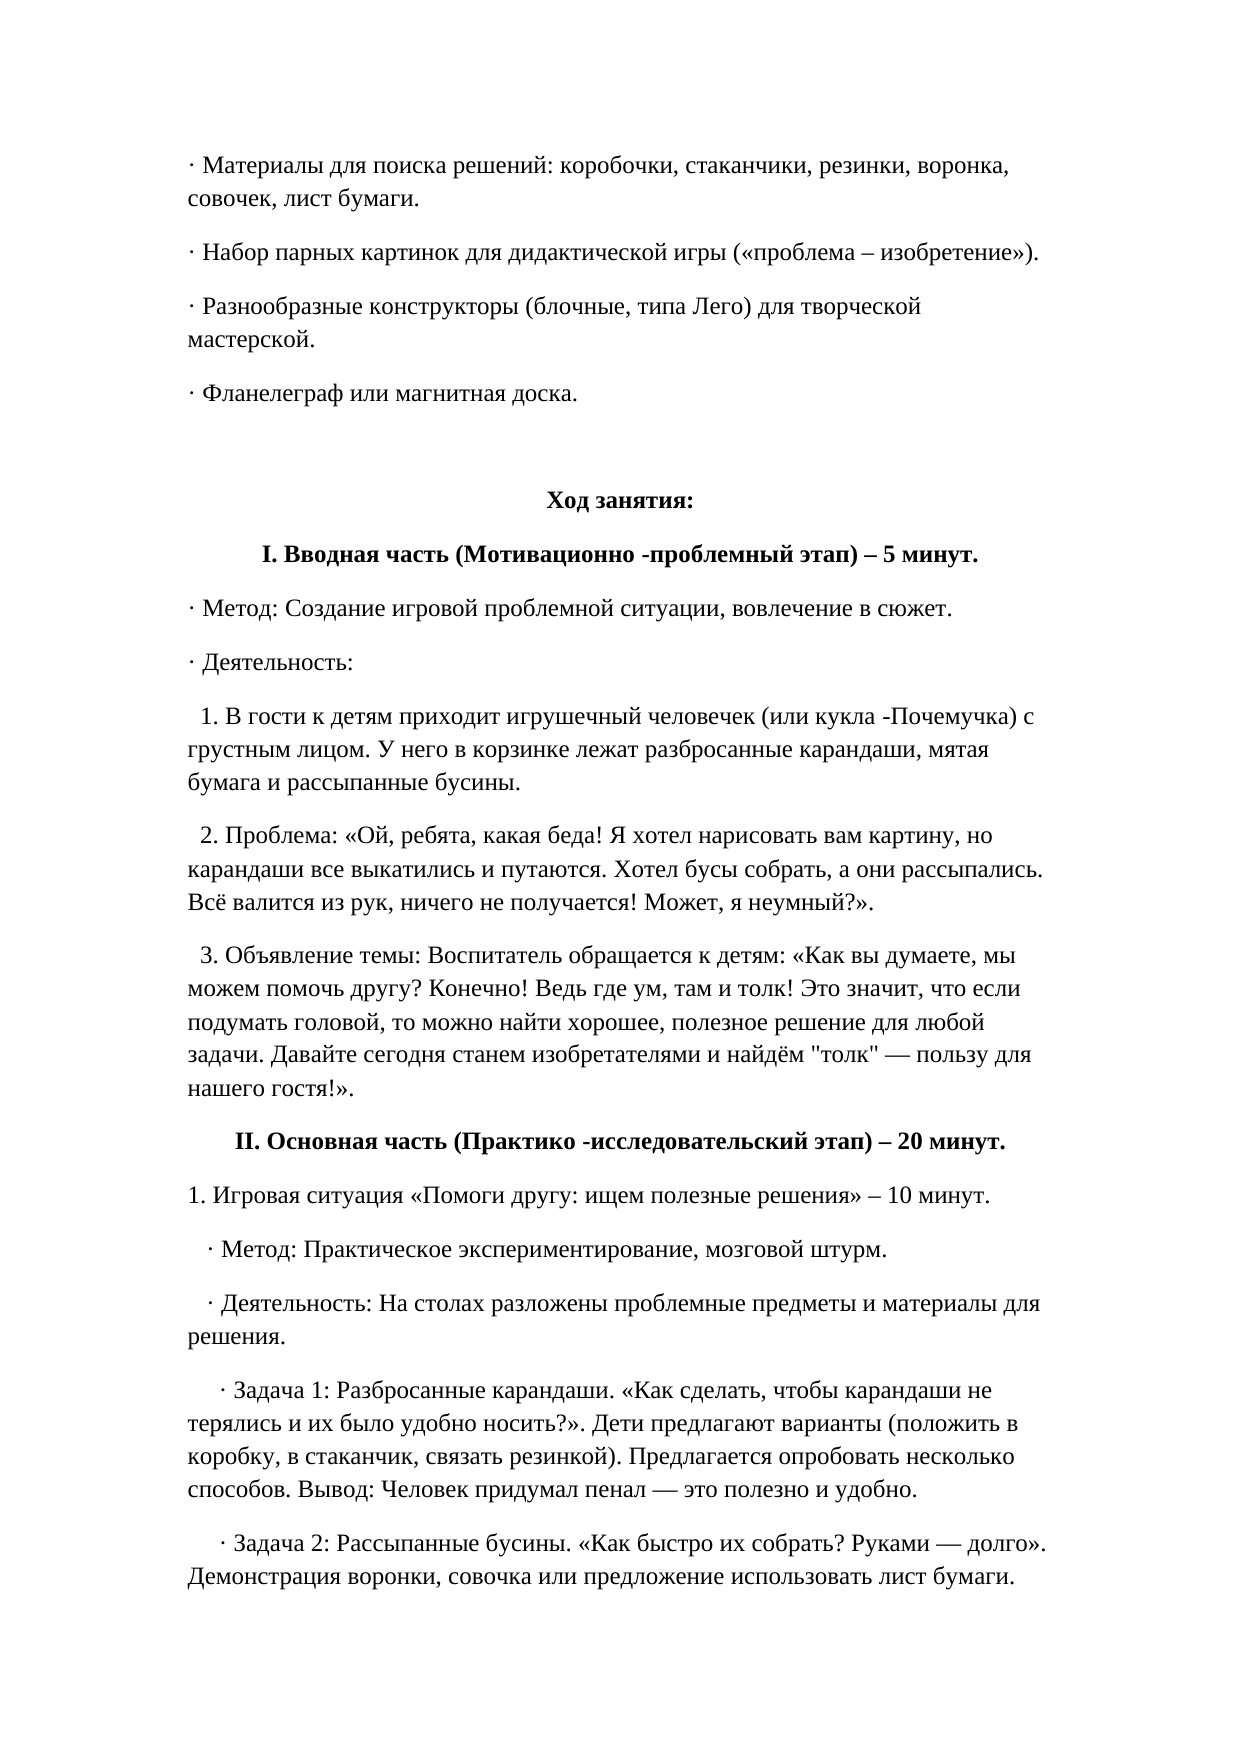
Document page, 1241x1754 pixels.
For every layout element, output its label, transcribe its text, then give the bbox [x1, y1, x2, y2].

text · Разнообразные конструкторы (блочные, типа Лего) для творческой мастерской. [187, 291, 1053, 352]
text · Метод: Практическое экспериментирование, мозговой штурм. [187, 1234, 1053, 1263]
text II. Основная часть (Практико -исследовательский этап) – 20 минут. [187, 1126, 1053, 1155]
text · Деятельность: На столах разложены проблемные предметы и материалы для решения. [187, 1288, 1053, 1350]
text 1. Игровая ситуация «Помоги другу: ищем полезные решения» – 10 минут. [187, 1180, 1053, 1209]
text · Задача 1: Разбросанные карандаши. «Как сделать, чтобы карандаши не терялись и их было удобно носить?». Дети предлагают варианты (положить в коробку, в стаканчик, связать резинкой). Предлагается опробовать несколько способов. Вывод: Человек придумал пенал — это полезно и удобно. [187, 1375, 1053, 1503]
text · Набор парных картинок для дидактической игры («проблема – изобретение»). [187, 237, 1053, 266]
text Ход занятия: [187, 485, 1053, 514]
text · Материалы для поиска решений: коробочки, стаканчики, резинки, воронка, совочек, лист бумаги. [187, 150, 1053, 212]
text 2. Проблема: «Ой, ребята, какая беда! Я хотел нарисовать вам картину, но карандаши все выкатились и путаются. Хотел бусы собрать, а они рассыпались. Всё валится из рук, ничего не получается! Может, я неумный?». [187, 821, 1053, 915]
text · Метод: Создание игровой проблемной ситуации, вовлечение в сюжет. [187, 593, 1053, 622]
text 1. В гости к детям приходит игрушечный человечек (или кукла -Почемучка) с грустным лицом. У него в корзинке лежат разбросанные карандаши, мятая бумага и рассыпанные бусины. [187, 701, 1053, 796]
text · Деятельность: [187, 647, 1053, 676]
text 3. Объявление темы: Воспитатель обращается к детям: «Как вы думаете, мы можем помочь другу? Конечно! Ведь где ум, там и толк! Это значит, что если подумать головой, то можно найти хорошее, полезное решение для любой задачи. Давайте сегодня станем изобретателями и найдём "толк" — пользу для нашего гостя!». [187, 941, 1053, 1101]
text · Фланелеграф или магнитная доска. [187, 378, 1053, 406]
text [187, 1528, 1053, 1589]
text I. Вводная часть (Мотивационно -проблемный этап) – 5 минут. [187, 539, 1053, 568]
